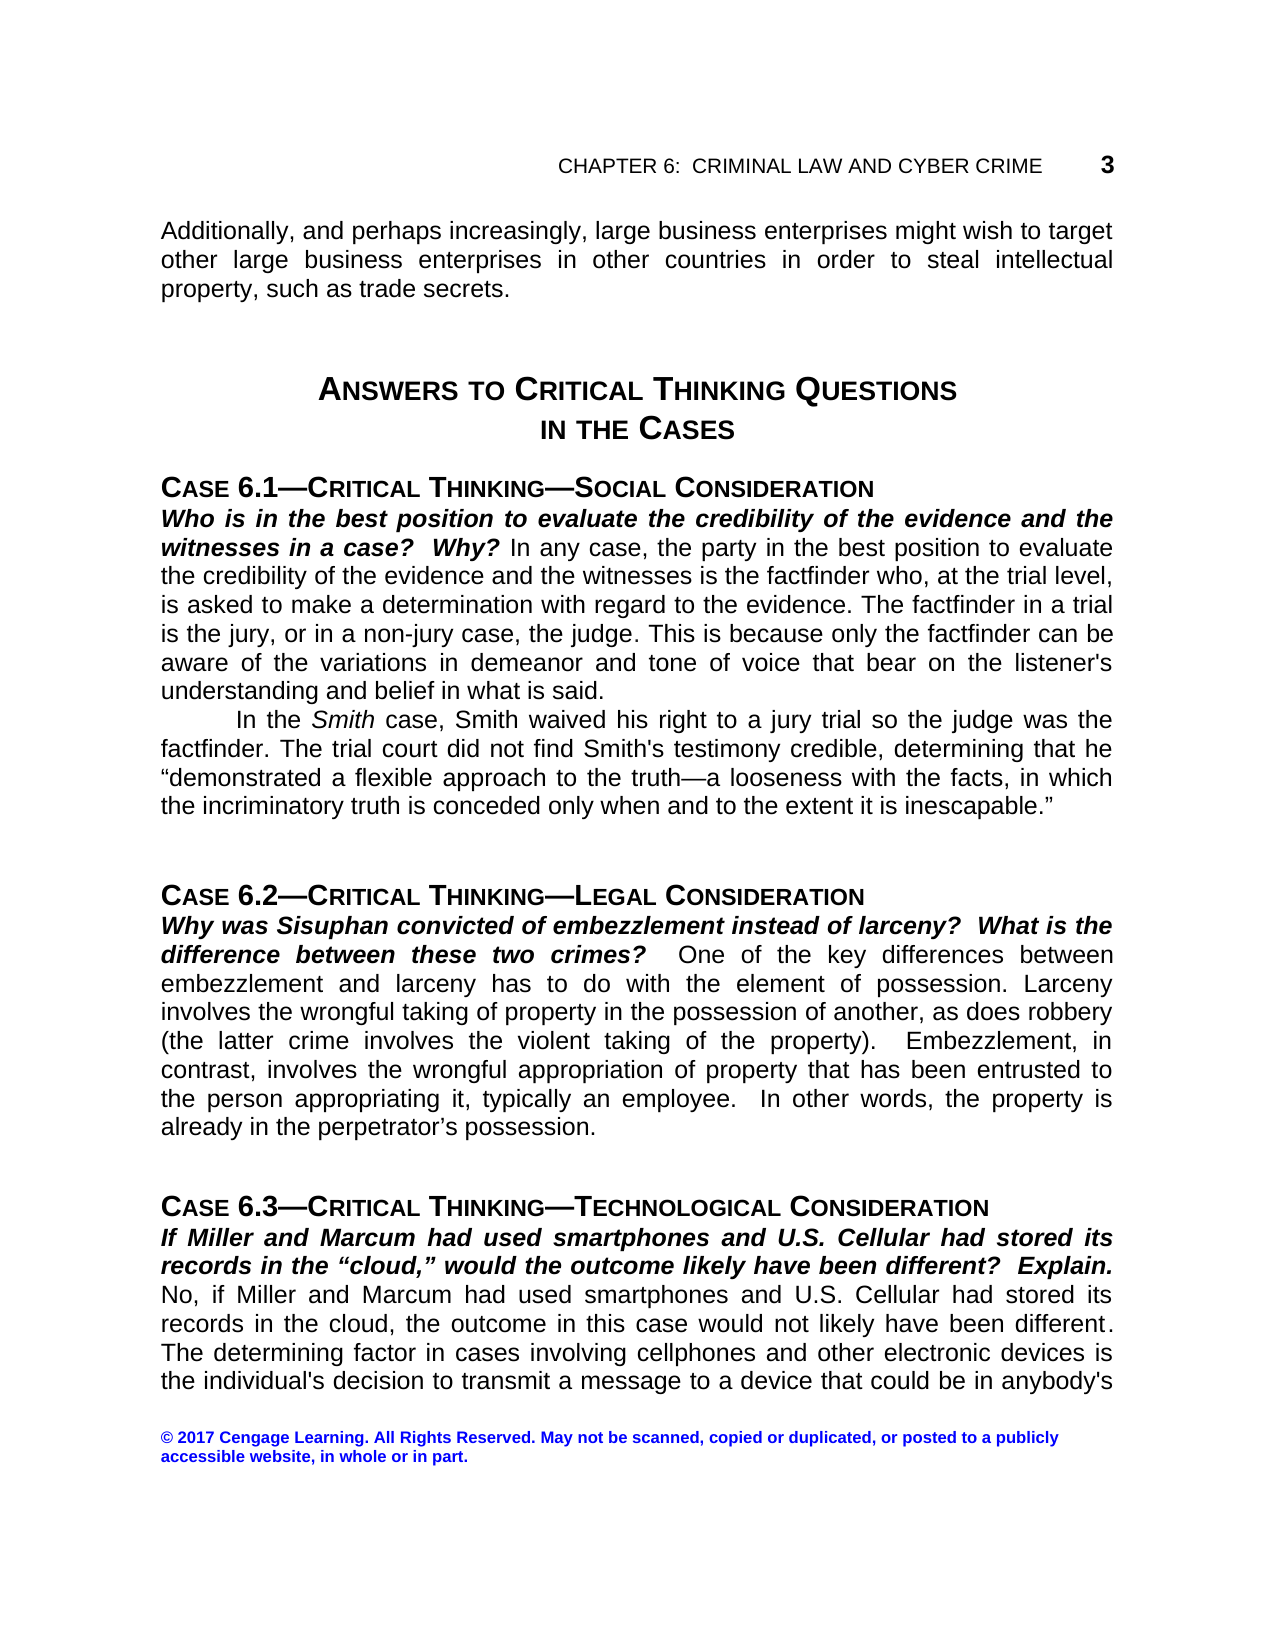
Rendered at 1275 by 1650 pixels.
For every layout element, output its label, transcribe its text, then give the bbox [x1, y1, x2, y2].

text Case 6.2—Critical Thinking—Legal Consideration [161, 877, 1114, 911]
text Why was Sisuphan convicted of embezzlement instead of larceny? What is the difference between these two crimes? One of the key differences between embezzlement and larceny has to do with the element of possession. Larceny involves the wrongful taking of property in the possession of another, as does robbery (the latter crime involves the violent taking of the property). Embezzlement, in contrast, involves the wrongful appropriation of property that has been entrusted to the person appropriating it, typically an employee. In other words, the property is already in the perpetrator’s possession. [161, 911, 1114, 1141]
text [161, 1222, 1114, 1395]
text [161, 216, 1114, 302]
text in the Cases [161, 408, 1114, 446]
text In the Smith case, Smith waived his right to a jury trial so the judge was the factfinder. The trial court did not find Smith's testimony credible, determining that he “demonstrated a flexible approach to the truth—a looseness with the facts, in which the incriminatory truth is conceded only when and to the extent it is inescapable.” [161, 705, 1114, 820]
text Answers to Critical Thinking Questions [161, 369, 1114, 408]
text Case 6.3—Critical Thinking—Technological Consideration [161, 1189, 1114, 1222]
text Who is in the best position to evaluate the credibility of the evidence and the witnesses in a case? Why? In any case, the party in the best position to evaluate the credibility of the evidence and the witnesses is the factfinder who, at the trial level, is asked to make a determination with regard to the evidence. The factfinder in a trial is the jury, or in a non-jury case, the judge. This is because only the factfinder can be aware of the variations in demeanor and tone of voice that bear on the listener's understanding and belief in what is said. [161, 504, 1114, 705]
text Case 6.1—Critical Thinking—Social Consideration [161, 470, 1114, 504]
